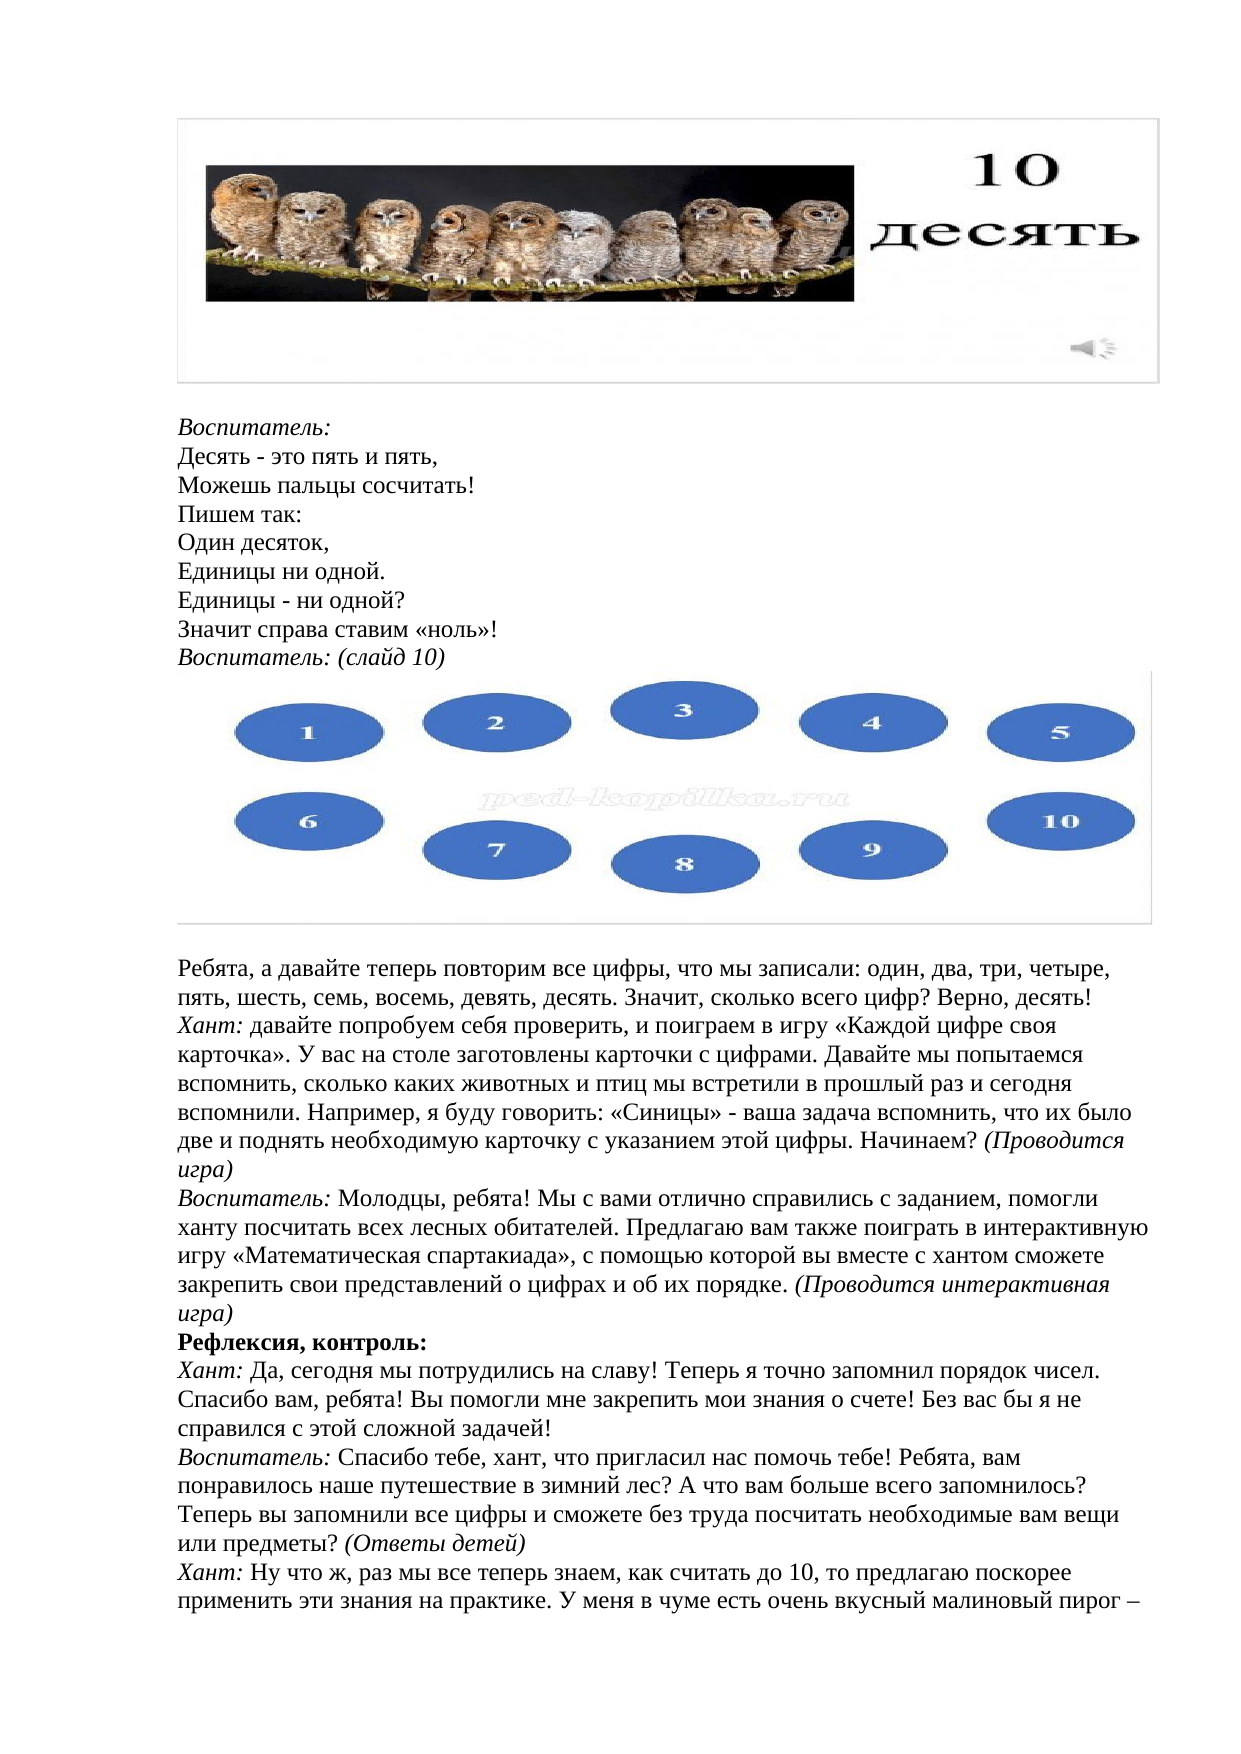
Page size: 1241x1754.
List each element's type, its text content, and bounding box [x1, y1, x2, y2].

text Воспитатель: Десять - это пять и пять, Можешь пальцы сосчитать! Пишем так: Один десяток, Единицы ни одной. Единицы - ни одной? Значит справа ставим «ноль»! Воспитатель: (слайд 10) [177, 384, 1152, 671]
picture [177, 671, 1153, 925]
picture [177, 118, 1160, 384]
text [177, 925, 1152, 1614]
